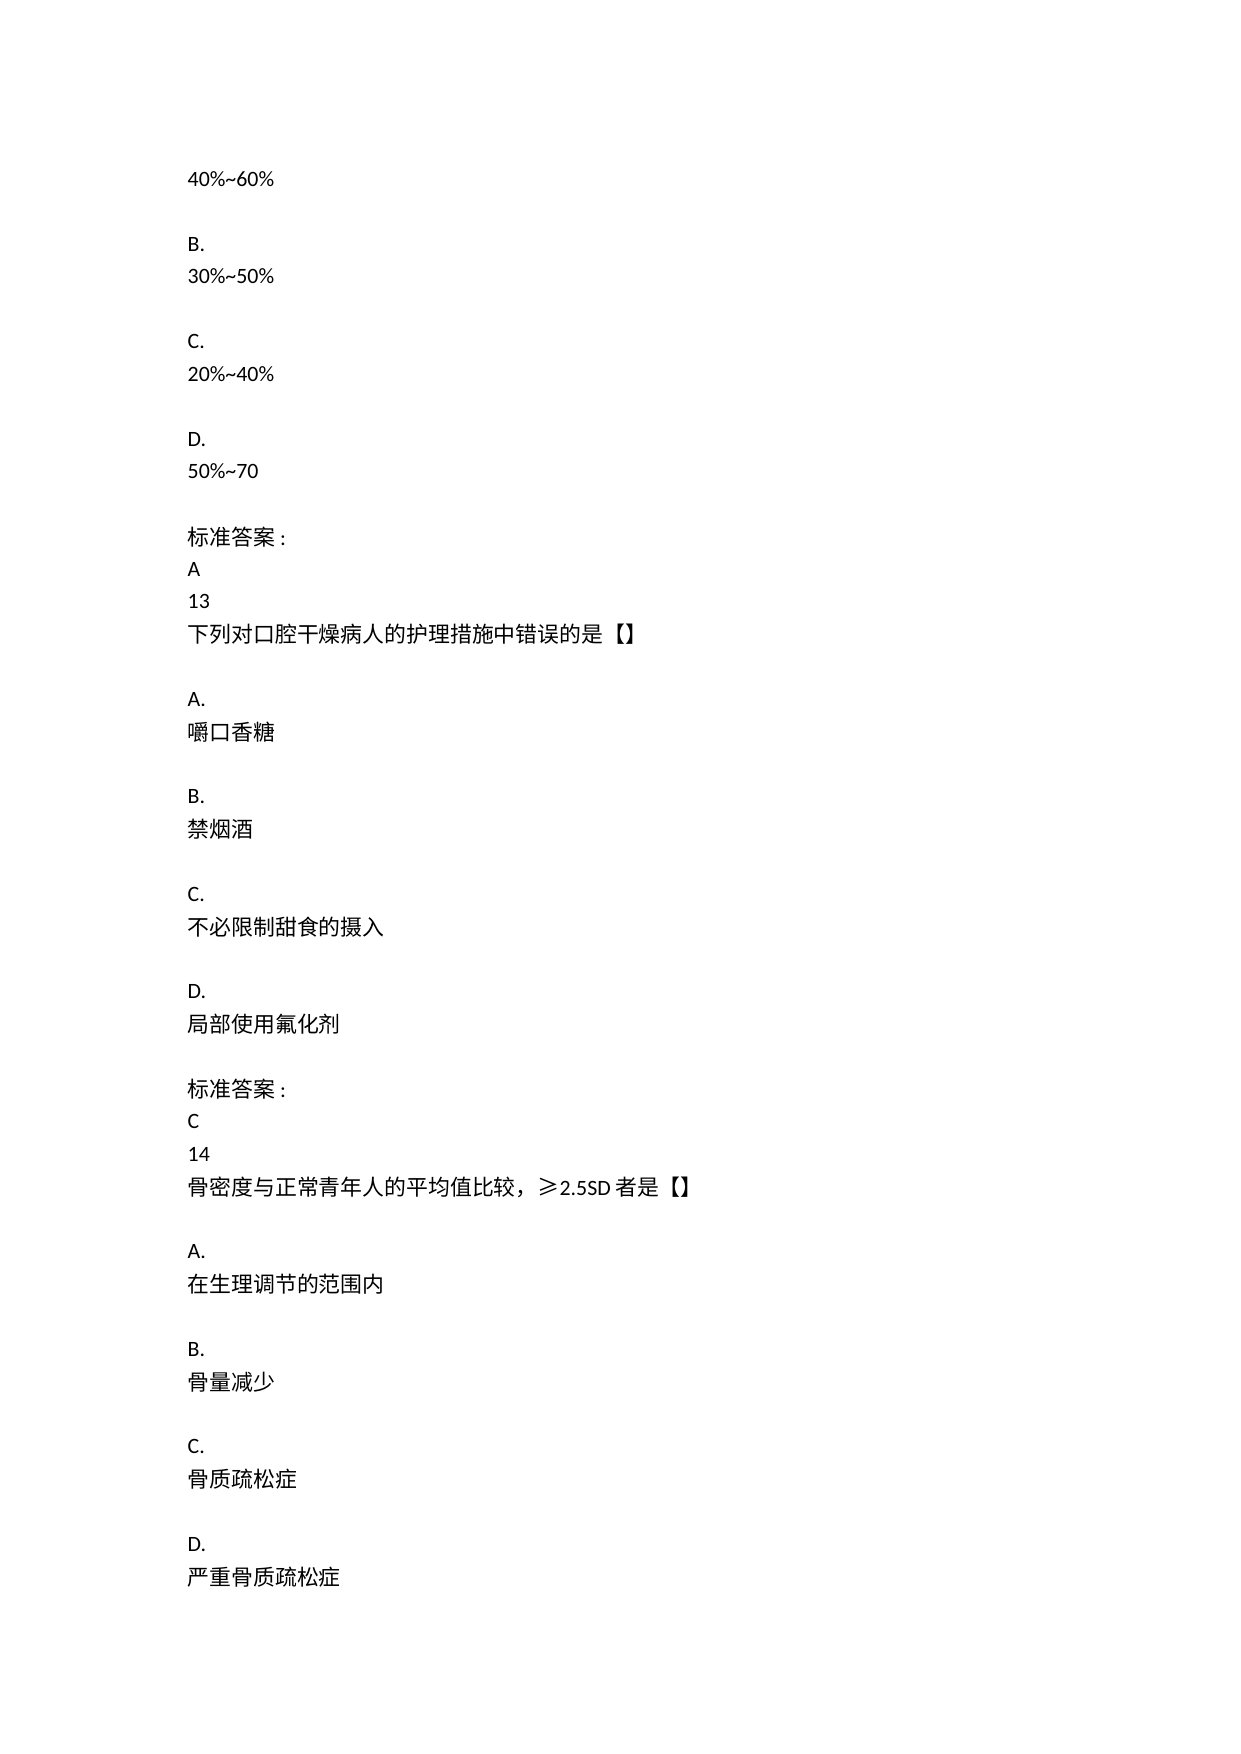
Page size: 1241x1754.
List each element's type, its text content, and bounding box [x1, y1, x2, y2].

text D. [187, 1527, 1053, 1559]
text 嚼口香糖 [187, 714, 1053, 747]
text 禁烟酒 [187, 812, 1053, 844]
text 骨量减少 [187, 1364, 1053, 1397]
text D. [187, 422, 1053, 454]
text 严重骨质疏松症 [187, 1559, 1053, 1592]
text 在生理调节的范围内 [187, 1267, 1053, 1299]
text 13 [187, 584, 1053, 617]
text A. [187, 682, 1053, 714]
text D. [187, 974, 1053, 1007]
text 下列对口腔干燥病人的护理措施中错误的是【】 [187, 617, 1053, 649]
text 骨质疏松症 [187, 1462, 1053, 1494]
text 骨密度与正常青年人的平均值比较，≥2.5SD者是【】 [187, 1169, 1053, 1202]
text A [187, 552, 1053, 584]
text B. [187, 779, 1053, 812]
text 标准答案 : [187, 1072, 1053, 1104]
text 局部使用氟化剂 [187, 1007, 1053, 1039]
text 不必限制甜食的摄入 [187, 909, 1053, 942]
text C [187, 1104, 1053, 1137]
text C. [187, 324, 1053, 357]
text 14 [187, 1137, 1053, 1169]
text 40%~60% [187, 162, 1053, 194]
text C. [187, 1429, 1053, 1462]
text 30%~50% [187, 259, 1053, 292]
text A. [187, 1234, 1053, 1267]
text C. [187, 877, 1053, 909]
text B. [187, 1332, 1053, 1364]
text 20%~40% [187, 357, 1053, 389]
text 标准答案 : [187, 519, 1053, 552]
text 50%~70 [187, 454, 1053, 487]
text B. [187, 227, 1053, 259]
